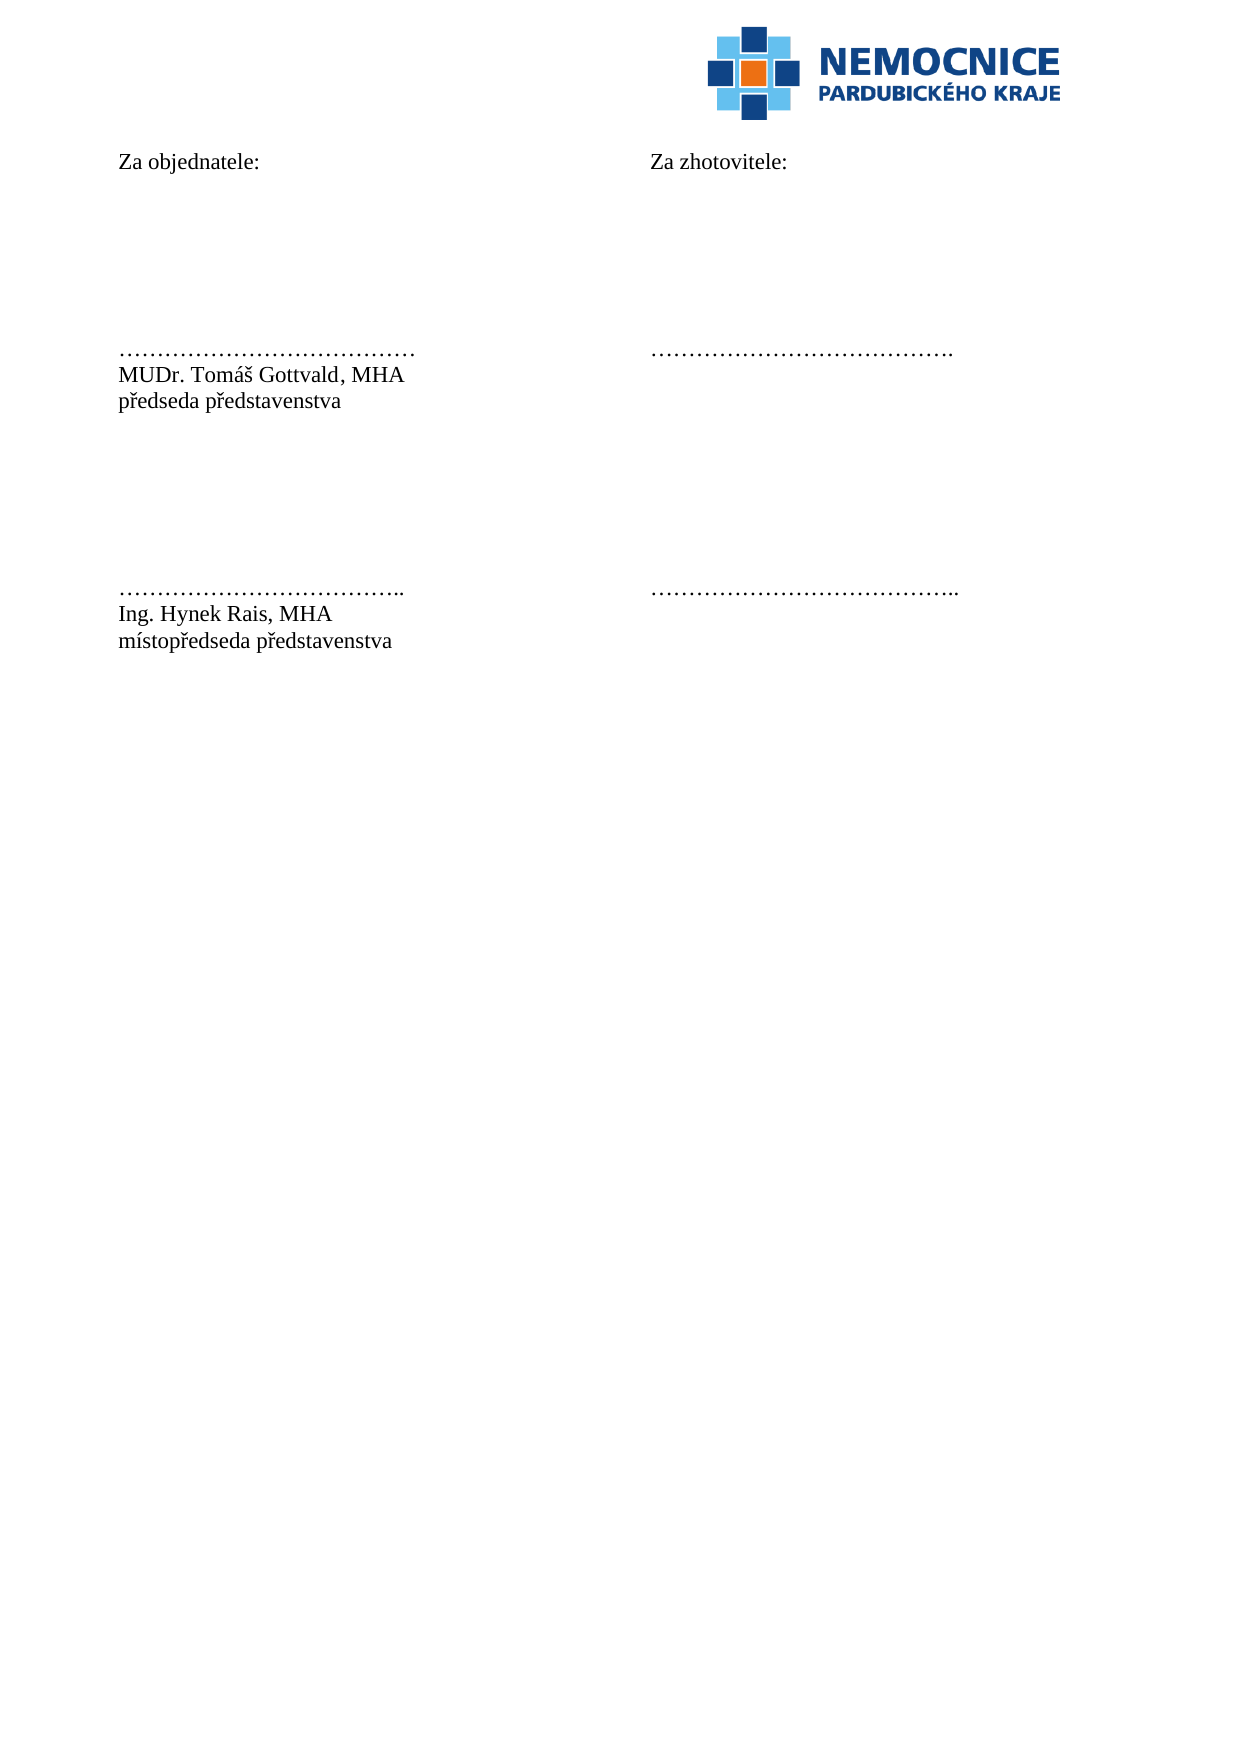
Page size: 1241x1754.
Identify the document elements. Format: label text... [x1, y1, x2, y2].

text Za objednatele: Za zhotovitele: [118, 148, 1122, 174]
text ……………………………….. ………………………………….. [118, 574, 1122, 601]
text MUDr. Tomáš Gottvald , MHA [118, 361, 1122, 387]
text ………………………………… …………………………………. [118, 334, 1122, 361]
text místopředseda představenstva [118, 627, 1122, 653]
text Ing. Hynek Rais, MHA [118, 601, 1122, 627]
text předseda představenstva [118, 387, 1122, 414]
picture [706, 26, 1060, 121]
